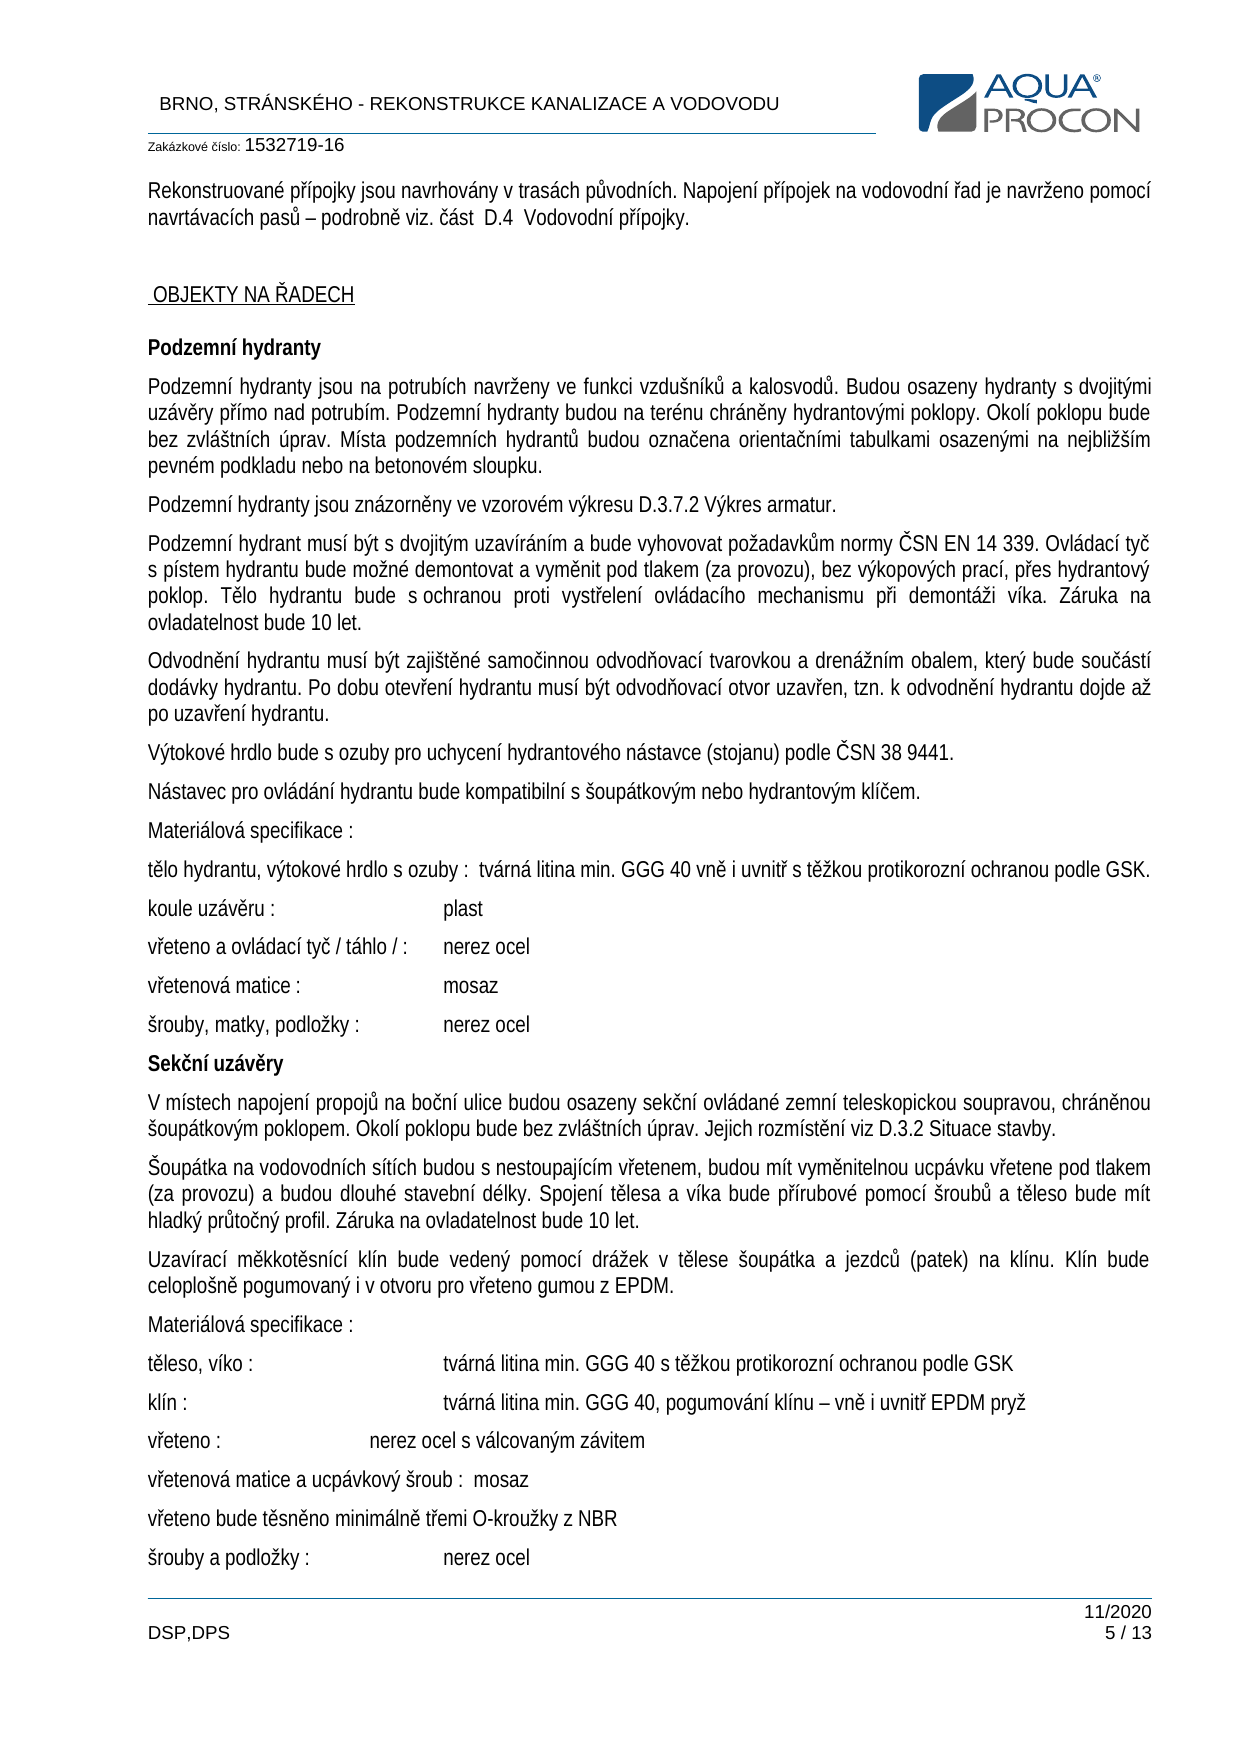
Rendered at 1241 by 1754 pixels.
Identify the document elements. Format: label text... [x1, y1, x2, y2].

text vřeteno : nerez ocel s válcovaným závitem [148, 1427, 1152, 1454]
text šrouby, matky, podložky : nerez ocel [148, 1011, 1152, 1037]
text Podzemní hydranty jsou znázorněny ve vzorovém výkresu D.3.7.2 Výkres armatur. [148, 491, 1152, 517]
text Materiálová specifikace : [148, 1311, 1152, 1337]
text V místech napojení propojů na boční ulice budou osazeny sekční ovládané zemní teleskopickou soupravou, chráněnou šoupátkovým poklopem. Okolí poklopu bude bez zvláštních úprav. Jejich rozmístění viz D.3.2 Situace stavby. [148, 1089, 1152, 1141]
text Odvodnění hydrantu musí být zajištěné samočinnou odvodňovací tvarovkou a drenážním obalem, který bude součástí dodávky hydrantu. Po dobu otevření hydrantu musí být odvodňovací otvor uzavřen, tzn. k odvodnění hydrantu dojde až po uzavření hydrantu. [148, 647, 1152, 727]
text vřeteno a ovládací tyč / táhlo / : nerez ocel [148, 933, 1152, 960]
text koule uzávěru : plast [148, 894, 1152, 921]
text Nástavec pro ovládání hydrantu bude kompatibilní s šoupátkovým nebo hydrantovým klíčem. [148, 778, 1152, 804]
text Výtokové hrdlo bude s ozuby pro uchycení hydrantového nástavce (stojanu) podle ČSN 38 9441. [148, 739, 1152, 765]
text tělo hydrantu, výtokové hrdlo s ozuby : tvárná litina min. GGG 40 vně i uvnitř s těžkou protikorozní ochranou podle GSK. [148, 856, 1152, 882]
text Uzavírací měkkotěsnící klín bude vedený pomocí drážek v tělese šoupátka a jezdců (patek) na klínu. Klín bude celoplošně pogumovaný i v otvoru pro vřeteno gumou z EPDM. [148, 1246, 1152, 1298]
text Šoupátka na vodovodních sítích budou s nestoupajícím vřetenem, budou mít vyměnitelnou ucpávku vřetene pod tlakem (za provozu) a budou dlouhé stavební délky. Spojení tělesa a víka bude přírubové pomocí šroubů a těleso bude mít hladký průtočný profil. Záruka na ovladatelnost bude 10 let. [148, 1154, 1152, 1233]
text Rekonstruované přípojky jsou navrhovány v trasách původních. Napojení přípojek na vodovodní řad je navrženo pomocí navrtávacích pasů – podrobně viz. část D.4 Vodovodní přípojky. [148, 177, 1152, 230]
text vřeteno bude těsněno minimálně třemi O-kroužky z NBR [148, 1505, 1152, 1531]
text vřetenová matice a ucpávkový šroub : mosaz [148, 1466, 1152, 1492]
text Podzemní hydranty jsou na potrubích navrženy ve funkci vzdušníků a kalosvodů. Budou osazeny hydranty s dvojitými uzávěry přímo nad potrubím. Podzemní hydranty budou na terénu chráněny hydrantovými poklopy. Okolí poklopu bude bez zvláštních úprav. Místa podzemních hydrantů budou označena orientačními tabulkami osazenými na nejbližším pevném podkladu nebo na betonovém sloupku. [148, 373, 1152, 478]
text OBJEKTY NA ŘADECH [148, 281, 1152, 308]
text těleso, víko : tvárná litina min. GGG 40 s těžkou protikorozní ochranou podle GSK [148, 1349, 1152, 1376]
text klín : tvárná litina min. GGG 40, pogumování klínu – vně i uvnitř EPDM pryž [148, 1388, 1152, 1415]
text Podzemní hydrant musí být s dvojitým uzavíráním a bude vyhovovat požadavkům normy ČSN EN 14 339. Ovládací tyč s pístem hydrantu bude možné demontovat a vyměnit pod tlakem (za provozu), bez výkopových prací, přes hydrantový poklop. Tělo hydrantu bude s ochranou proti vystřelení ovládacího mechanismu při demontáži víka. Záruka na ovladatelnost bude 10 let. [148, 529, 1152, 635]
text Podzemní hydranty [148, 334, 1152, 360]
text Materiálová specifikace : [148, 817, 1152, 843]
text vřetenová matice : mosaz [148, 972, 1152, 998]
text šrouby a podložky : nerez ocel [148, 1544, 1152, 1570]
text Sekční uzávěry [148, 1050, 1152, 1076]
